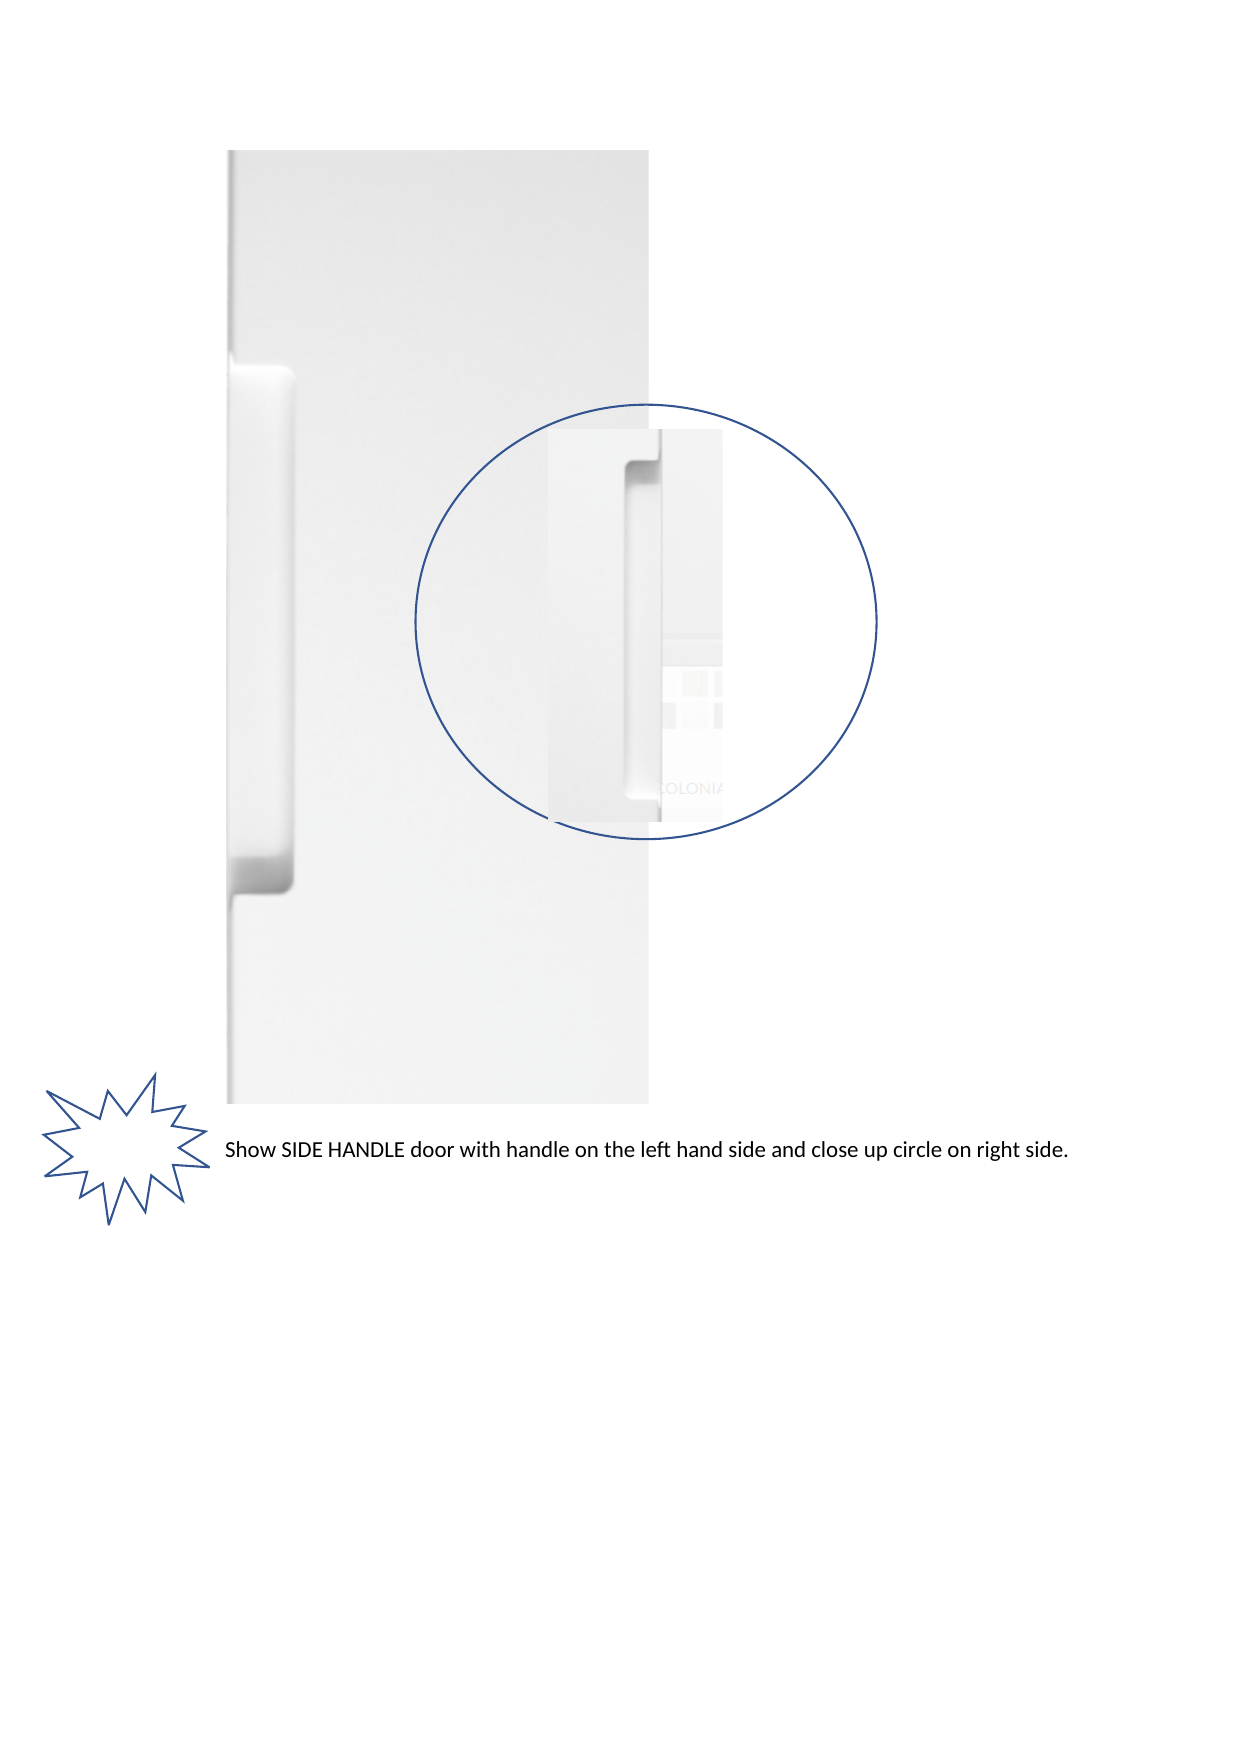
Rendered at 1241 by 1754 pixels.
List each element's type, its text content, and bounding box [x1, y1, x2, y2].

list Show SIDE HANDLE door with handle on the left hand side and close up circle on right side. [225, 1136, 1090, 1164]
picture [227, 151, 723, 1104]
